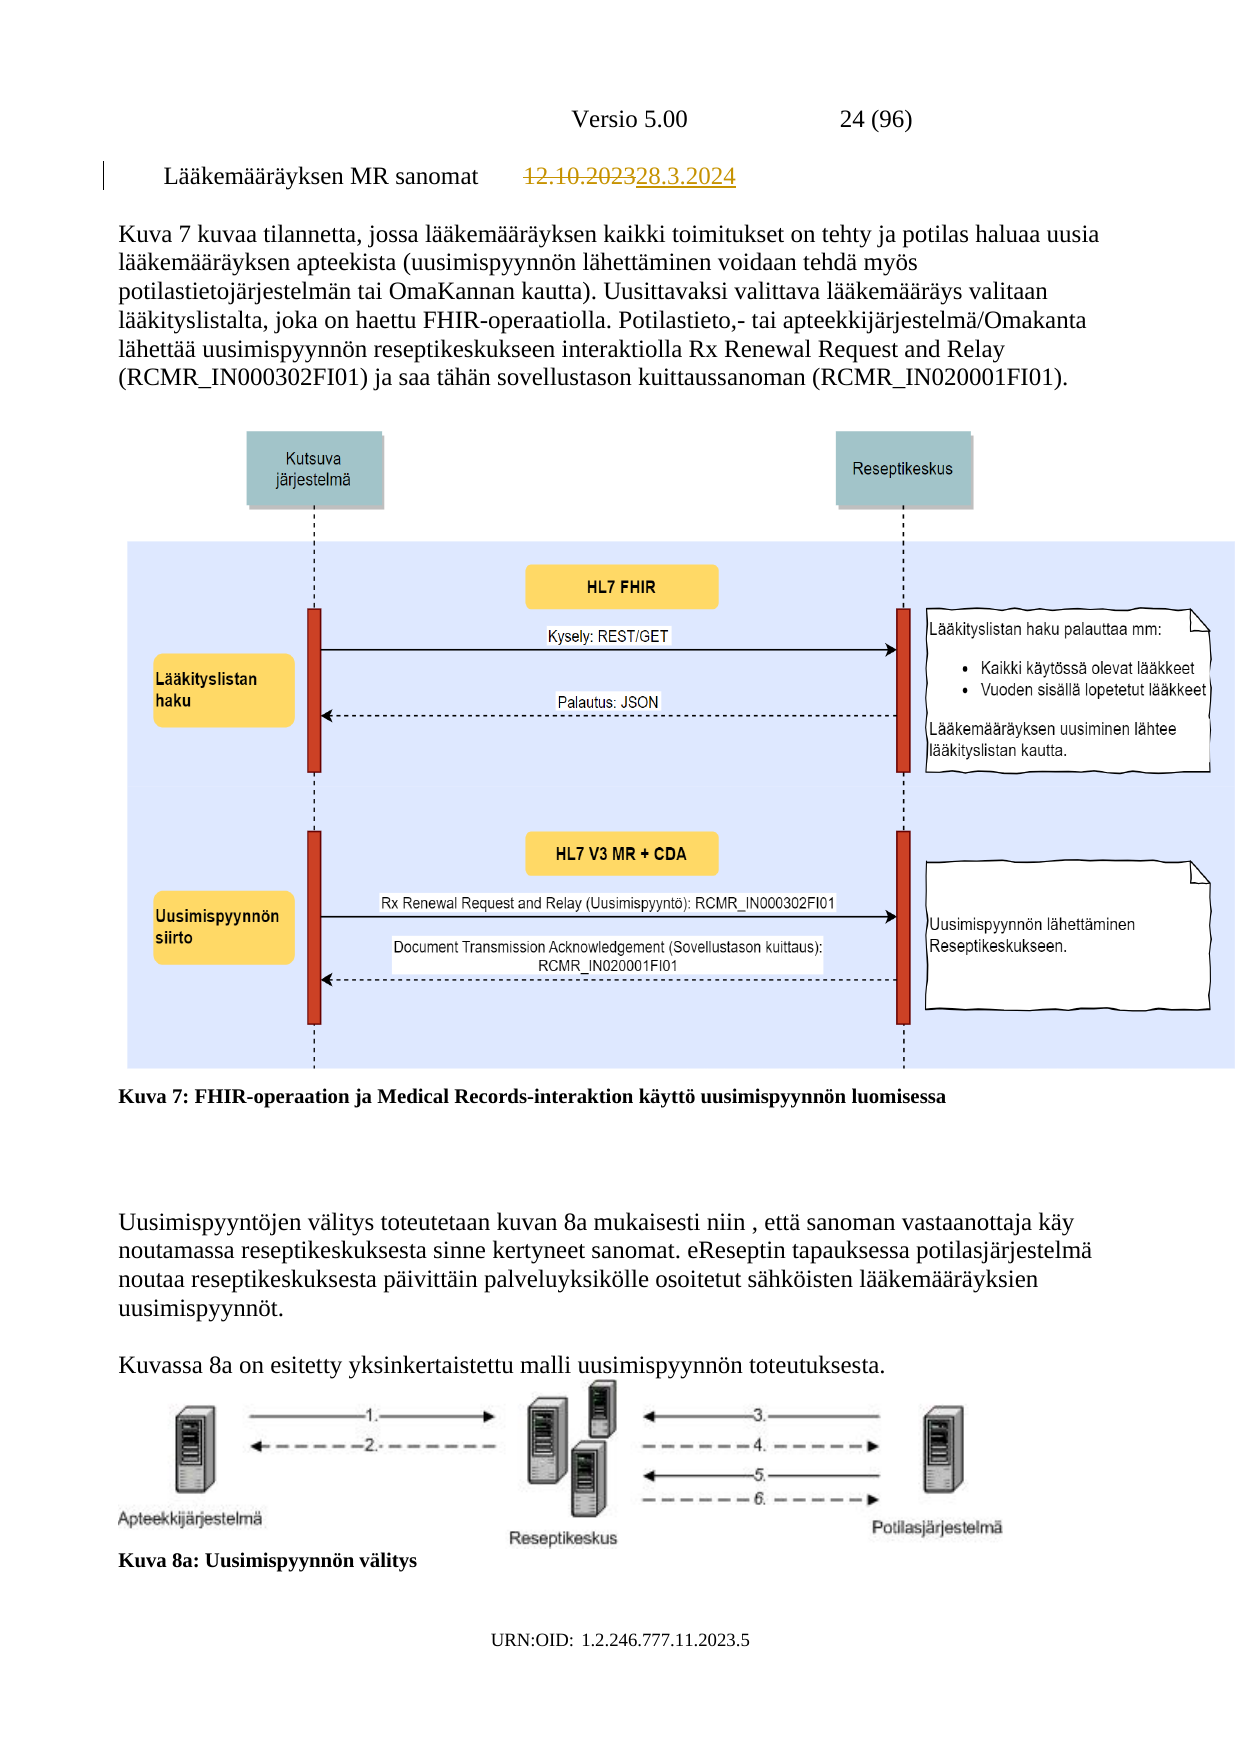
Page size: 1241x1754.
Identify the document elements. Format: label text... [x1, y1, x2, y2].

text Kuva 7: FHIR-operaation ja Medical Records-interaktion käyttö uusimispyynnön luomisessa [118, 1084, 1122, 1108]
picture [118, 420, 1239, 1072]
text Uusimispyyntöjen välitys toteutetaan kuvan 8a mukaisesti niin , että sanoman vastaanottaja käy noutamassa reseptikeskuksesta sinne kertyneet sanomat. eReseptin tapauksessa potilasjärjestelmä noutaa reseptikeskuksesta päivittäin palveluyksikölle osoitetut sähköisten lääkemääräyksien uusimispyynnöt. [118, 1207, 1122, 1322]
text Kuva 8a: Uusimispyynnön välitys [118, 1548, 1122, 1572]
picture [118, 1379, 1003, 1549]
text Kuva 7 kuvaa tilannetta, jossa lääkemääräyksen kaikki toimitukset on tehty ja potilas haluaa uusia lääkemääräyksen apteekista (uusimispyynnön lähettäminen voidaan tehdä myös potilastietojärjestelmän tai OmaKannan kautta). Uusittavaksi valittava lääkemääräys valitaan lääkityslistalta, joka on haettu FHIR-operaatiolla. Potilastieto,- tai apteekkijärjestelmä/Omakanta lähettää uusimispyynnön reseptikeskukseen interaktiolla Rx Renewal Request and Relay (RCMR_IN000302FI01) ja saa tähän sovellustason kuittaussanoman (RCMR_IN020001FI01). [118, 219, 1122, 391]
text Kuvassa 8a on esitetty yksinkertaistettu malli uusimispyynnön toteutuksesta. [118, 1351, 1122, 1379]
